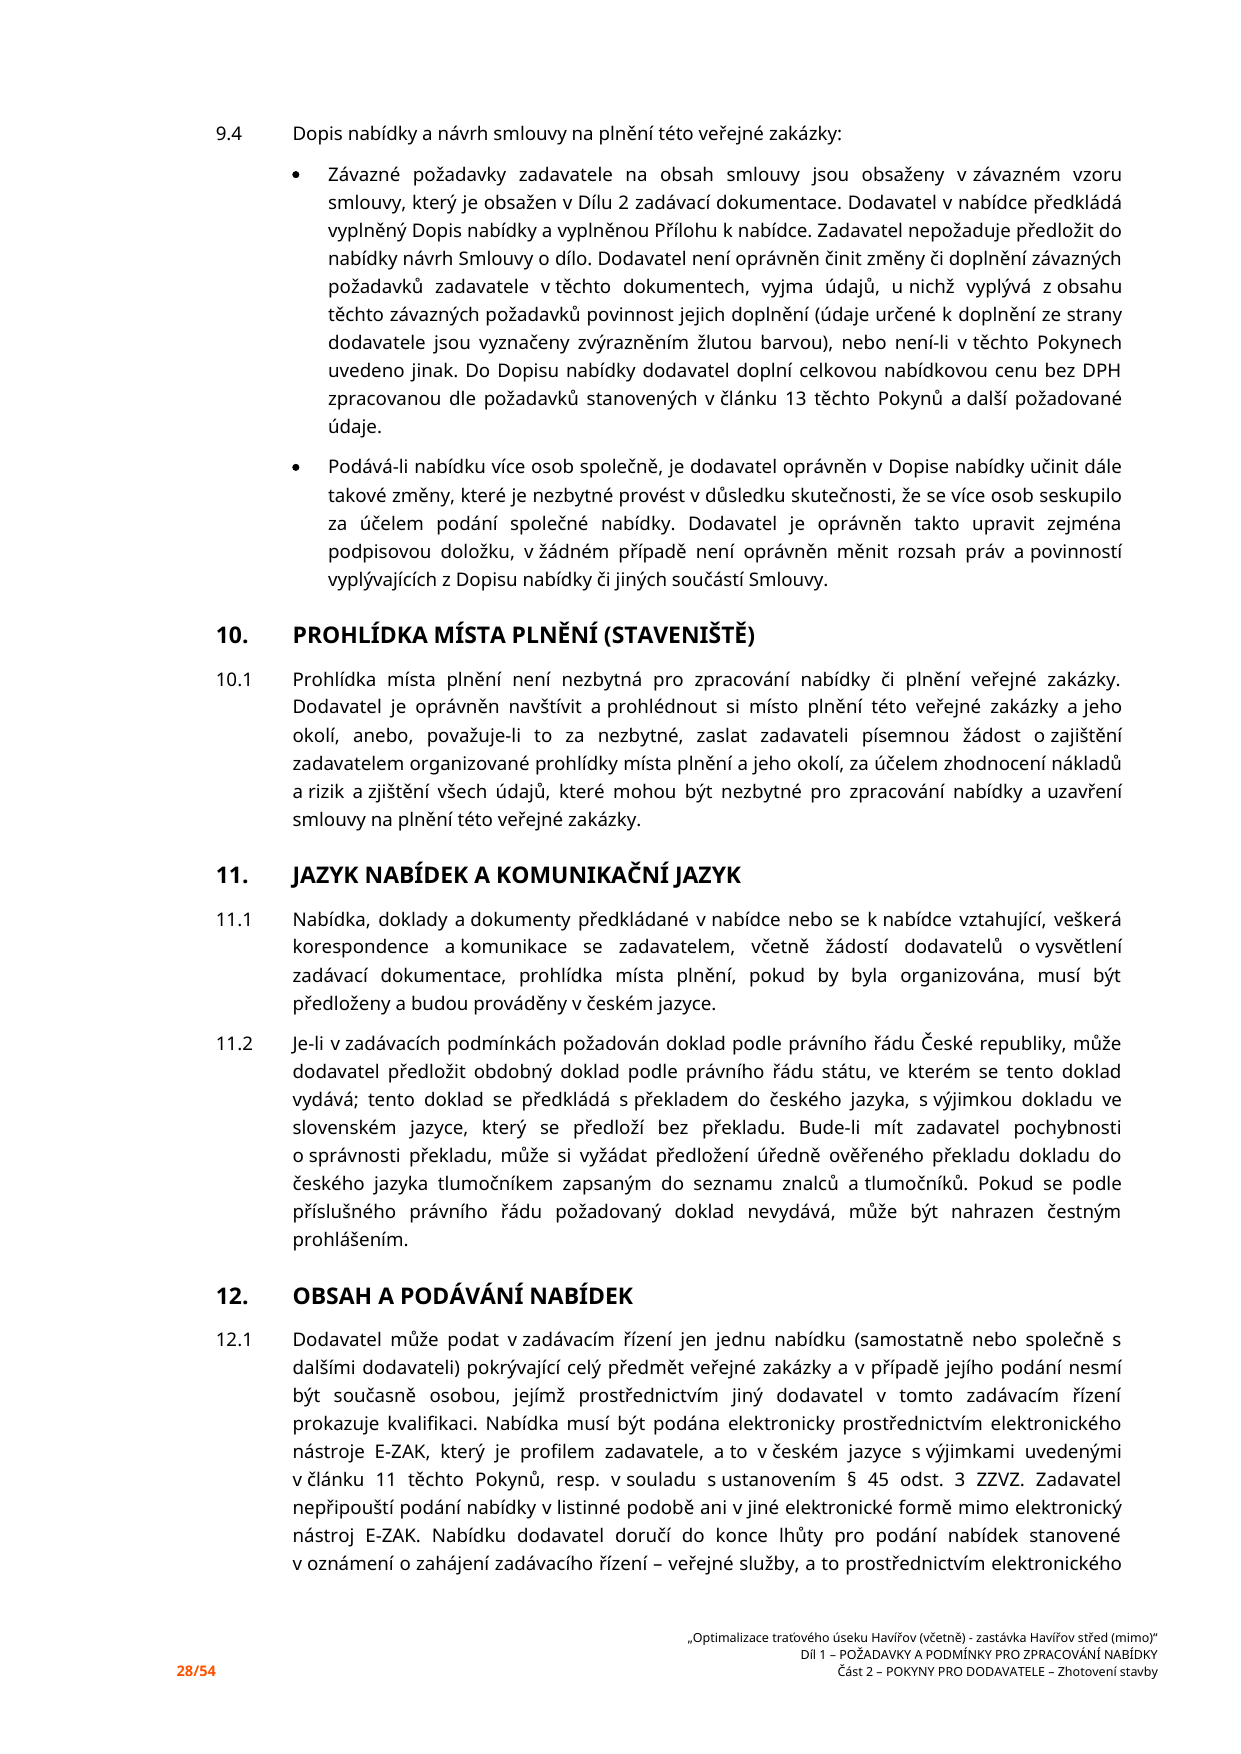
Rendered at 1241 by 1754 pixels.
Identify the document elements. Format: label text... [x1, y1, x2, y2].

text PROHLÍDKA MÍSTA PLNĚNÍ (STAVENIŠTĚ) [216, 619, 1122, 650]
text Podává-li nabídku více osob společně, je dodavatel oprávněn v Dopise nabídky učinit dále takové změny, které je nezbytné provést v důsledku skutečnosti, že se více osob seskupilo za účelem podání společné nabídky. Dodavatel je oprávněn takto upravit zejména podpisovou doložku, v žádném případě není oprávněn měnit rozsah práv a povinností vyplývajících z Dopisu nabídky či jiných součástí Smlouvy. [292, 454, 1122, 591]
text Je-li v zadávacích podmínkách požadován doklad podle právního řádu České republiky, může dodavatel předložit obdobný doklad podle právního řádu státu, ve kterém se tento doklad vydává; tento doklad se předkládá s překladem do českého jazyka, s výjimkou dokladu ve slovenském jazyce, který se předloží bez překladu. Bude-li mít zadavatel pochybnosti o správnosti překladu, může si vyžádat předložení úředně ověřeného překladu dokladu do českého jazyka tlumočníkem zapsaným do seznamu znalců a tlumočníků. Pokud se podle příslušného právního řádu požadovaný doklad nevydává, může být nahrazen čestným prohlášením. [216, 1030, 1122, 1252]
text Dopis nabídky a návrh smlouvy na plnění této veřejné zakázky: [216, 121, 1122, 146]
text Prohlídka místa plnění není nezbytná pro zpracování nabídky či plnění veřejné zakázky. Dodavatel je oprávněn navštívit a prohlédnout si místo plnění této veřejné zakázky a jeho okolí, anebo, považuje-li to za nezbytné, zaslat zadavateli písemnou žádost o zajištění zadavatelem organizované prohlídky místa plnění a jeho okolí, za účelem zhodnocení nákladů a rizik a zjištění všech údajů, které mohou být nezbytné pro zpracování nabídky a uzavření smlouvy na plnění této veřejné zakázky. [216, 666, 1122, 831]
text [216, 1326, 1122, 1576]
text Nabídka, doklady a dokumenty předkládané v nabídce nebo se k nabídce vztahující, veškerá korespondence a komunikace se zadavatelem, včetně žádostí dodavatelů o vysvětlení zadávací dokumentace, prohlídka místa plnění, pokud by byla organizována, musí být předloženy a budou prováděny v českém jazyce. [216, 906, 1122, 1015]
text Závazné požadavky zadavatele na obsah smlouvy jsou obsaženy v závazném vzoru smlouvy, který je obsažen v Dílu 2 zadávací dokumentace. Dodavatel v nabídce předkládá vyplněný Dopis nabídky a vyplněnou Přílohu k nabídce. Zadavatel nepožaduje předložit do nabídky návrh Smlouvy o dílo. Dodavatel není oprávněn činit změny či doplnění závazných požadavků zadavatele v těchto dokumentech, vyjma údajů, u nichž vyplývá z obsahu těchto závazných požadavků povinnost jejich doplnění (údaje určené k doplnění ze strany dodavatele jsou vyznačeny zvýrazněním žlutou barvou), nebo není-li v těchto Pokynech uvedeno jinak. Do Dopisu nabídky dodavatel doplní celkovou nabídkovou cenu bez DPH zpracovanou dle požadavků stanovených v článku 13 těchto Pokynů a další požadované údaje. [292, 161, 1122, 439]
text JAZYK NABÍDEK A KOMUNIKAČNÍ JAZYK [216, 859, 1122, 890]
text OBSAH a PODÁVÁNÍ NABÍDEK [216, 1279, 1122, 1311]
